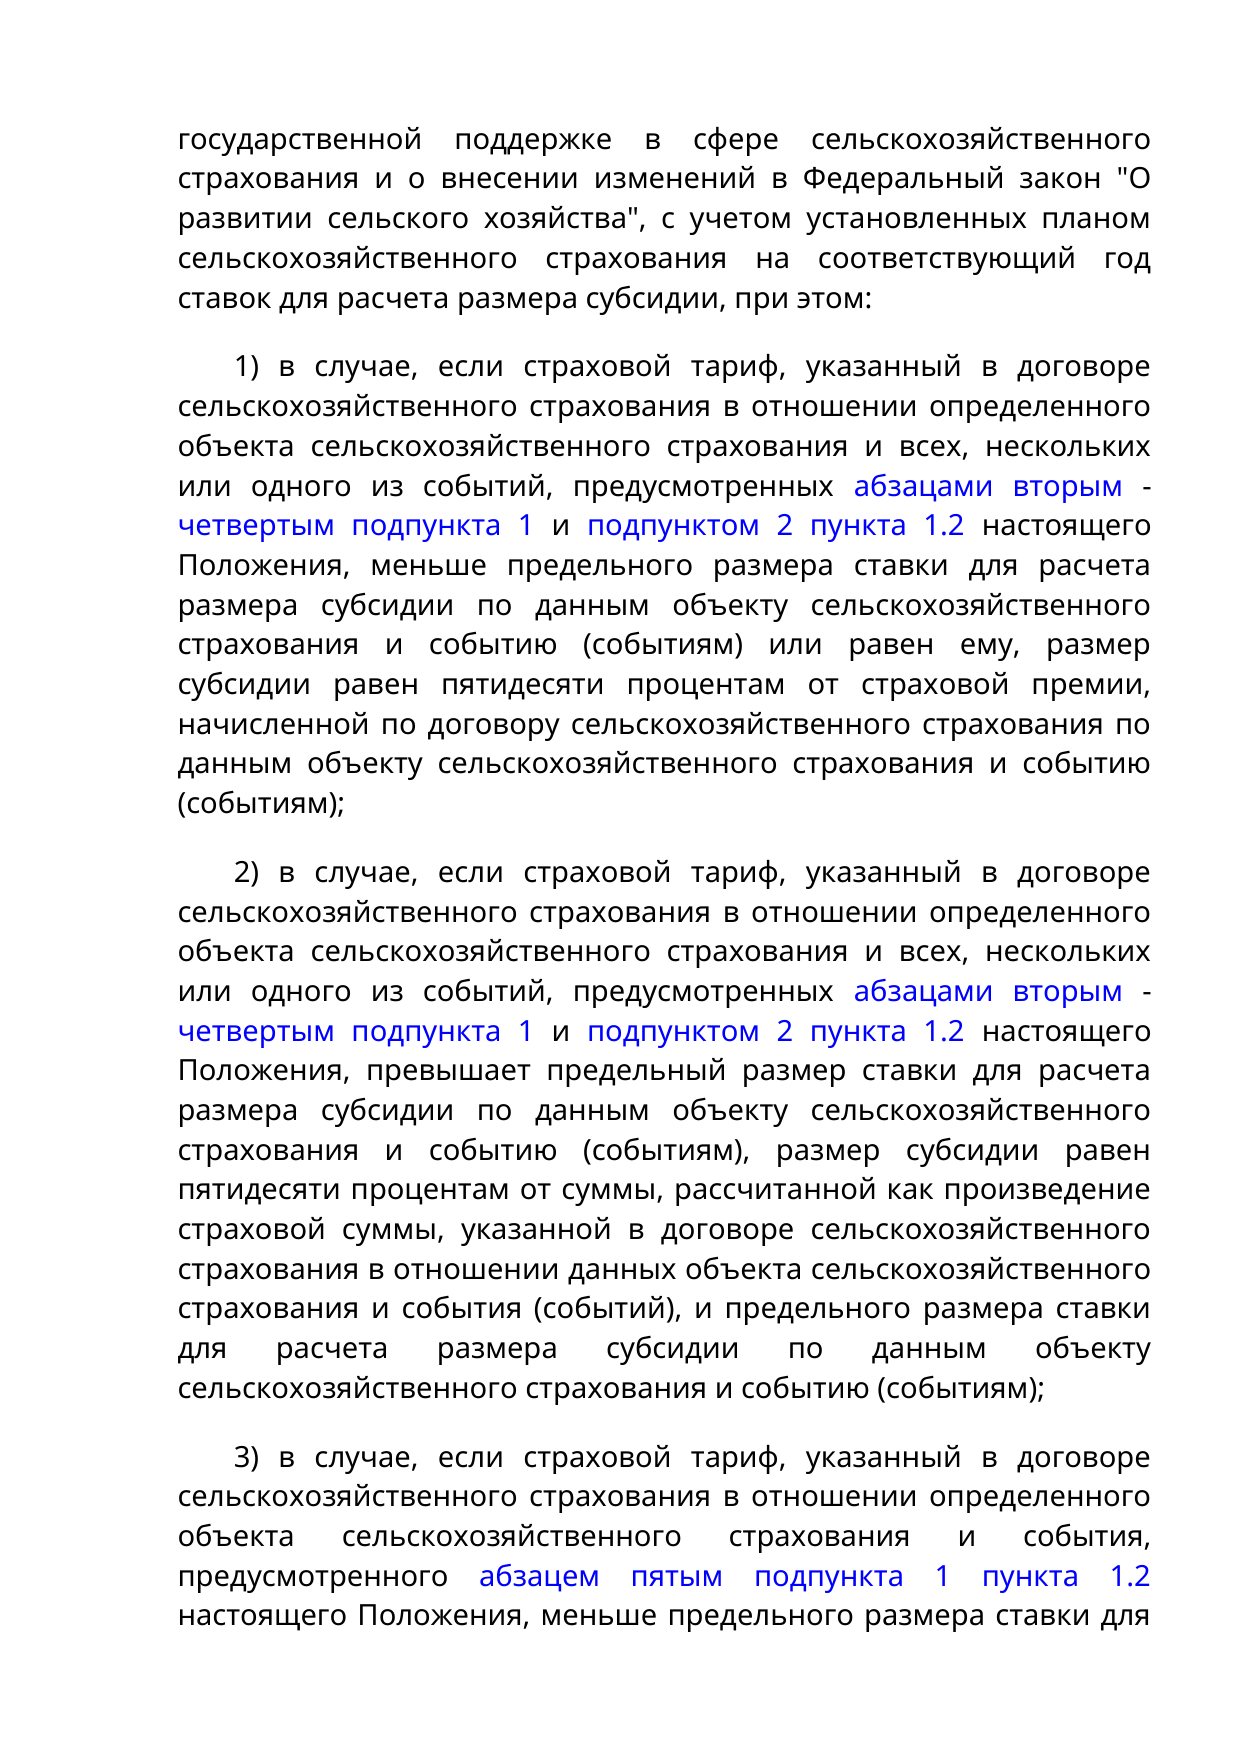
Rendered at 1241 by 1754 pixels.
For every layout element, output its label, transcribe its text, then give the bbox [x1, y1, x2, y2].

text 1) в случае, если страховой тариф, указанный в договоре сельскохозяйственного страхования в отношении определенного объекта сельскохозяйственного страхования и всех, нескольких или одного из событий, предусмотренных абзацами вторым - четвертым подпункта 1 и подпунктом 2 пункта 1.2 настоящего Положения, меньше предельного размера ставки для расчета размера субсидии по данным объекту сельскохозяйственного страхования и событию (событиям) или равен ему, размер субсидии равен пятидесяти процентам от страховой премии, начисленной по договору сельскохозяйственного страхования по данным объекту сельскохозяйственного страхования и событию (событиям); [177, 346, 1152, 822]
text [177, 118, 1152, 317]
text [177, 1436, 1152, 1634]
text 2) в случае, если страховой тариф, указанный в договоре сельскохозяйственного страхования в отношении определенного объекта сельскохозяйственного страхования и всех, нескольких или одного из событий, предусмотренных абзацами вторым - четвертым подпункта 1 и подпунктом 2 пункта 1.2 настоящего Положения, превышает предельный размер ставки для расчета размера субсидии по данным объекту сельскохозяйственного страхования и событию (событиям), размер субсидии равен пятидесяти процентам от суммы, рассчитанной как произведение страховой суммы, указанной в договоре сельскохозяйственного страхования в отношении данных объекта сельскохозяйственного страхования и события (событий), и предельного размера ставки для расчета размера субсидии по данным объекту сельскохозяйственного страхования и событию (событиям); [177, 851, 1152, 1407]
